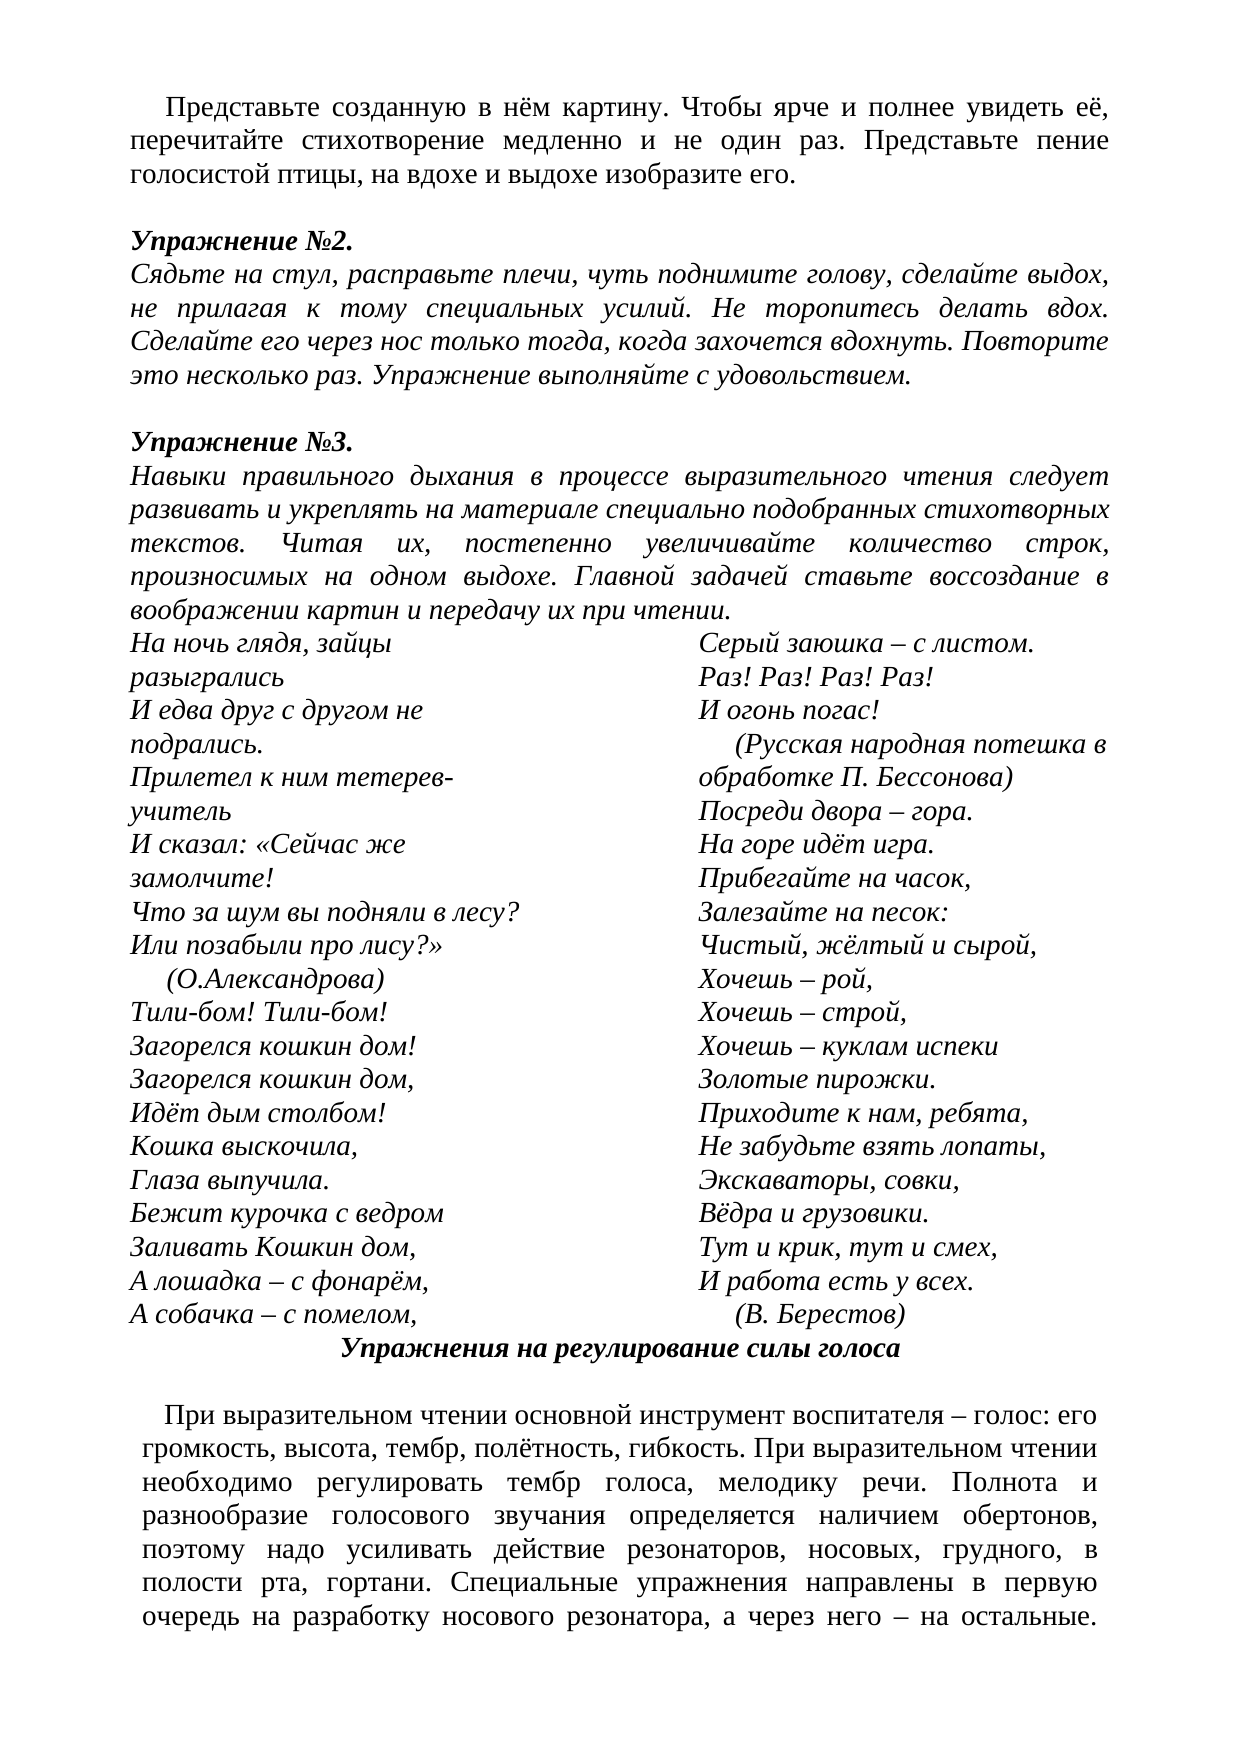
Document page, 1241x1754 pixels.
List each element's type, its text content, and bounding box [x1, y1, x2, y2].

text (В. Берестов) [698, 1296, 1110, 1330]
text Прилетел к ним тетерев-учитель [130, 759, 542, 827]
text Хочешь – строй, [698, 994, 1110, 1028]
text Экскаваторы, совки, [698, 1162, 1110, 1196]
text И огонь погас! [698, 692, 1110, 726]
text Приходите к нам, ребята, [698, 1095, 1110, 1128]
text Залезайте на песок: [698, 894, 1110, 927]
text Что за шум вы подняли в лесу? [130, 894, 542, 927]
text Чистый, жёлтый и сырой, [698, 927, 1110, 961]
text Упражнение №3. [130, 424, 1110, 458]
text Кошка выскочила, [130, 1128, 542, 1162]
text Прибегайте на часок, [698, 860, 1110, 894]
text Идёт дым столбом! [130, 1095, 542, 1128]
text И работа есть у всех. [698, 1263, 1110, 1296]
text Глаза выпучила. [130, 1162, 542, 1196]
text Тут и крик, тут и смех, [698, 1229, 1110, 1263]
text А лошадка – с фонарём, [130, 1263, 542, 1296]
text Заливать Кошкин дом, [130, 1229, 542, 1263]
text Сядьте на стул, расправьте плечи, чуть поднимите голову, сделайте выдох, не прилагая к тому специальных усилий. Не торопитесь делать вдох. Сделайте его через нос только тогда, когда захочется вдохнуть. Повторите это несколько раз. Упражнение выполняйте с удовольствием. [130, 256, 1110, 391]
text Загорелся кошкин дом, [130, 1061, 542, 1095]
text Хочешь – рой, [698, 961, 1110, 994]
text И едва друг с другом не подрались. [130, 692, 542, 759]
text Или позабыли про лису?» [130, 927, 542, 961]
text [142, 1397, 1098, 1632]
text На горе идёт игра. [698, 827, 1110, 860]
text Раз! Раз! Раз! Раз! [698, 659, 1110, 692]
text Вёдра и грузовики. [698, 1196, 1110, 1229]
text Представьте созданную в нём картину. Чтобы ярче и полнее увидеть её, перечитайте стихотворение медленно и не один раз. Представьте пение голосистой птицы, на вдохе и выдохе изобразите его. [130, 89, 1110, 189]
text На ночь глядя, зайцы разыгрались [130, 625, 542, 692]
text Навыки правильного дыхания в процессе выразительного чтения следует развивать и укреплять на материале специально подобранных стихотворных текстов. Читая их, постепенно увеличивайте количество строк, произносимых на одном выдохе. Главной задачей ставьте воссоздание в воображении картин и передачу их при чтении. [130, 458, 1110, 625]
text Бежит курочка с ведром [130, 1196, 542, 1229]
text Серый заюшка – с листом. [698, 625, 1110, 659]
text Не забудьте взять лопаты, [698, 1128, 1110, 1162]
text (Русская народная потешка в обработке П. Бессонова) [698, 726, 1110, 793]
text (О.Александрова) [130, 961, 542, 994]
text Упражнения на регулирование силы голоса [89, 1330, 1152, 1363]
text Посреди двора – гора. [698, 793, 1110, 827]
text Золотые пирожки. [698, 1061, 1110, 1095]
text И сказал: «Сейчас же замолчите! [130, 827, 542, 894]
text Упражнение №2. [130, 223, 1110, 256]
text Хочешь – куклам испеки [698, 1028, 1110, 1061]
text Загорелся кошкин дом! [130, 1028, 542, 1061]
text Тили-бом! Тили-бом! [130, 994, 542, 1028]
text А собачка – с помелом, [130, 1296, 542, 1330]
